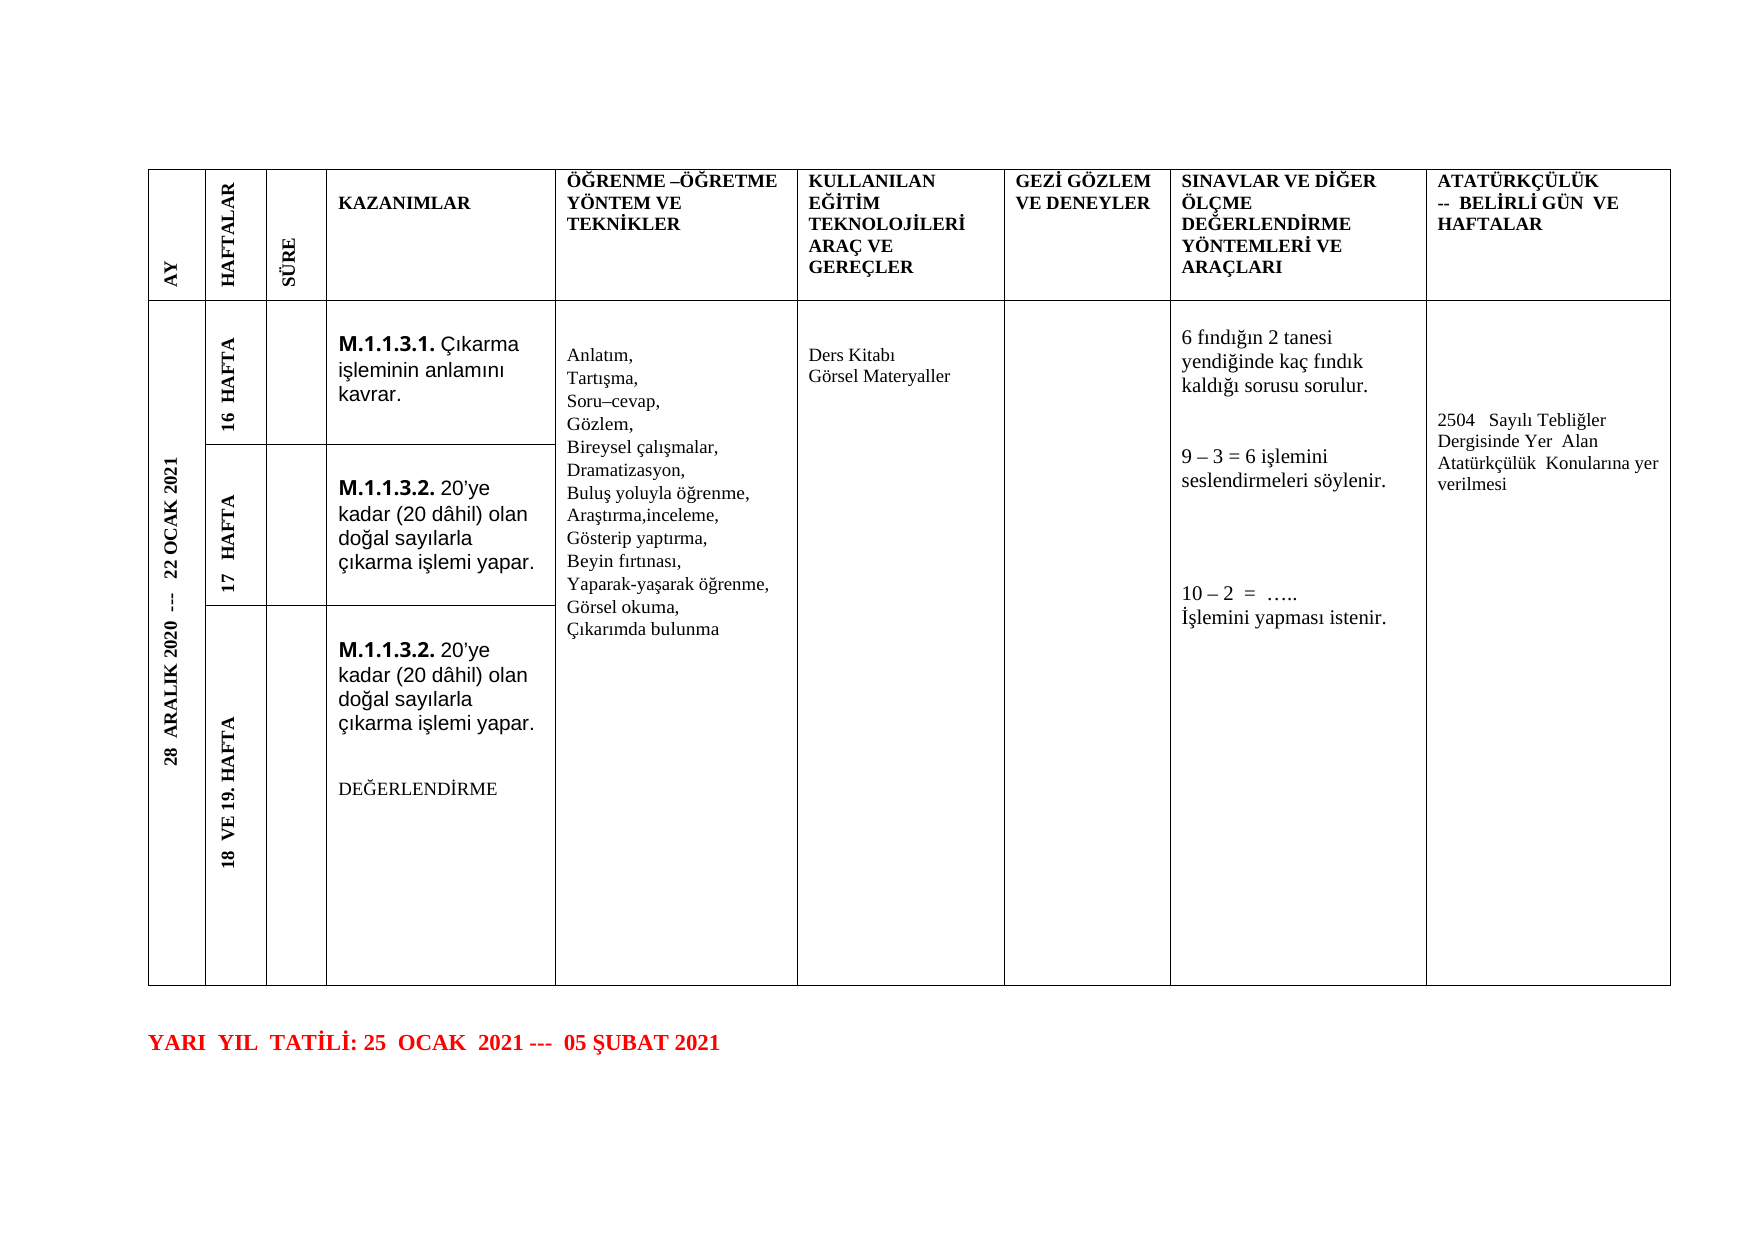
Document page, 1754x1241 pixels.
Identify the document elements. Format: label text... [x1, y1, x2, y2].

table_cell 17 HAFTA [206, 445, 266, 605]
table_cell 28 ARALIK 2020 --- 22 OCAK 2021 [149, 301, 205, 985]
table_header GEZİ GÖZLEM VE DENEYLER [1005, 170, 1170, 299]
table_cell 18 VE 19. HAFTA [206, 606, 266, 985]
table_header KULLANILAN EĞİTİM TEKNOLOJİLERİ ARAÇ VE GEREÇLER [798, 170, 1004, 299]
table_cell Ders Kitabı Görsel Materyaller [798, 301, 1004, 985]
table_cell M.1.1.3.1. Çıkarma işleminin anlamını kavrar. [327, 301, 555, 444]
table_cell M.1.1.3.2. 20’ye kadar (20 dâhil) olan doğal sayılarla çıkarma işlemi yapar. DEĞERLENDİRME [327, 606, 555, 985]
table_cell 2504 Sayılı Tebliğler Dergisinde Yer Alan Atatürkçülük Konularına yer verilmesi [1427, 301, 1670, 985]
table_cell [267, 445, 326, 605]
table_cell [1005, 301, 1170, 985]
table_header ATATÜRKÇÜLÜK -- BELİRLİ GÜN VE HAFTALAR [1427, 170, 1670, 299]
table_header SINAVLAR VE DİĞER ÖLÇME DEĞERLENDİRME YÖNTEMLERİ VE ARAÇLARI [1171, 170, 1426, 299]
table_header KAZANIMLAR [327, 170, 555, 299]
table_cell [267, 606, 326, 985]
text YARI YIL TATİLİ: 25 OCAK 2021 --- 05 ŞUBAT 2021 [148, 1029, 1606, 1055]
table_cell 6 fındığın 2 tanesi yendiğinde kaç fındık kaldığı sorusu sorulur. 9 – 3 = 6 işlemini seslendirmeleri söylenir. 10 – 2 = ….. İşlemini yapması istenir. [1171, 301, 1426, 985]
table_header ÖĞRENME –ÖĞRETME YÖNTEM VE TEKNİKLER [556, 170, 797, 299]
table_cell M.1.1.3.2. 20’ye kadar (20 dâhil) olan doğal sayılarla çıkarma işlemi yapar. [327, 445, 555, 605]
table_cell 16 HAFTA [206, 301, 266, 444]
table_header SÜRE [267, 170, 326, 299]
table_header AY [149, 170, 205, 299]
table_header HAFTALAR [206, 170, 266, 299]
table_cell [267, 301, 326, 444]
